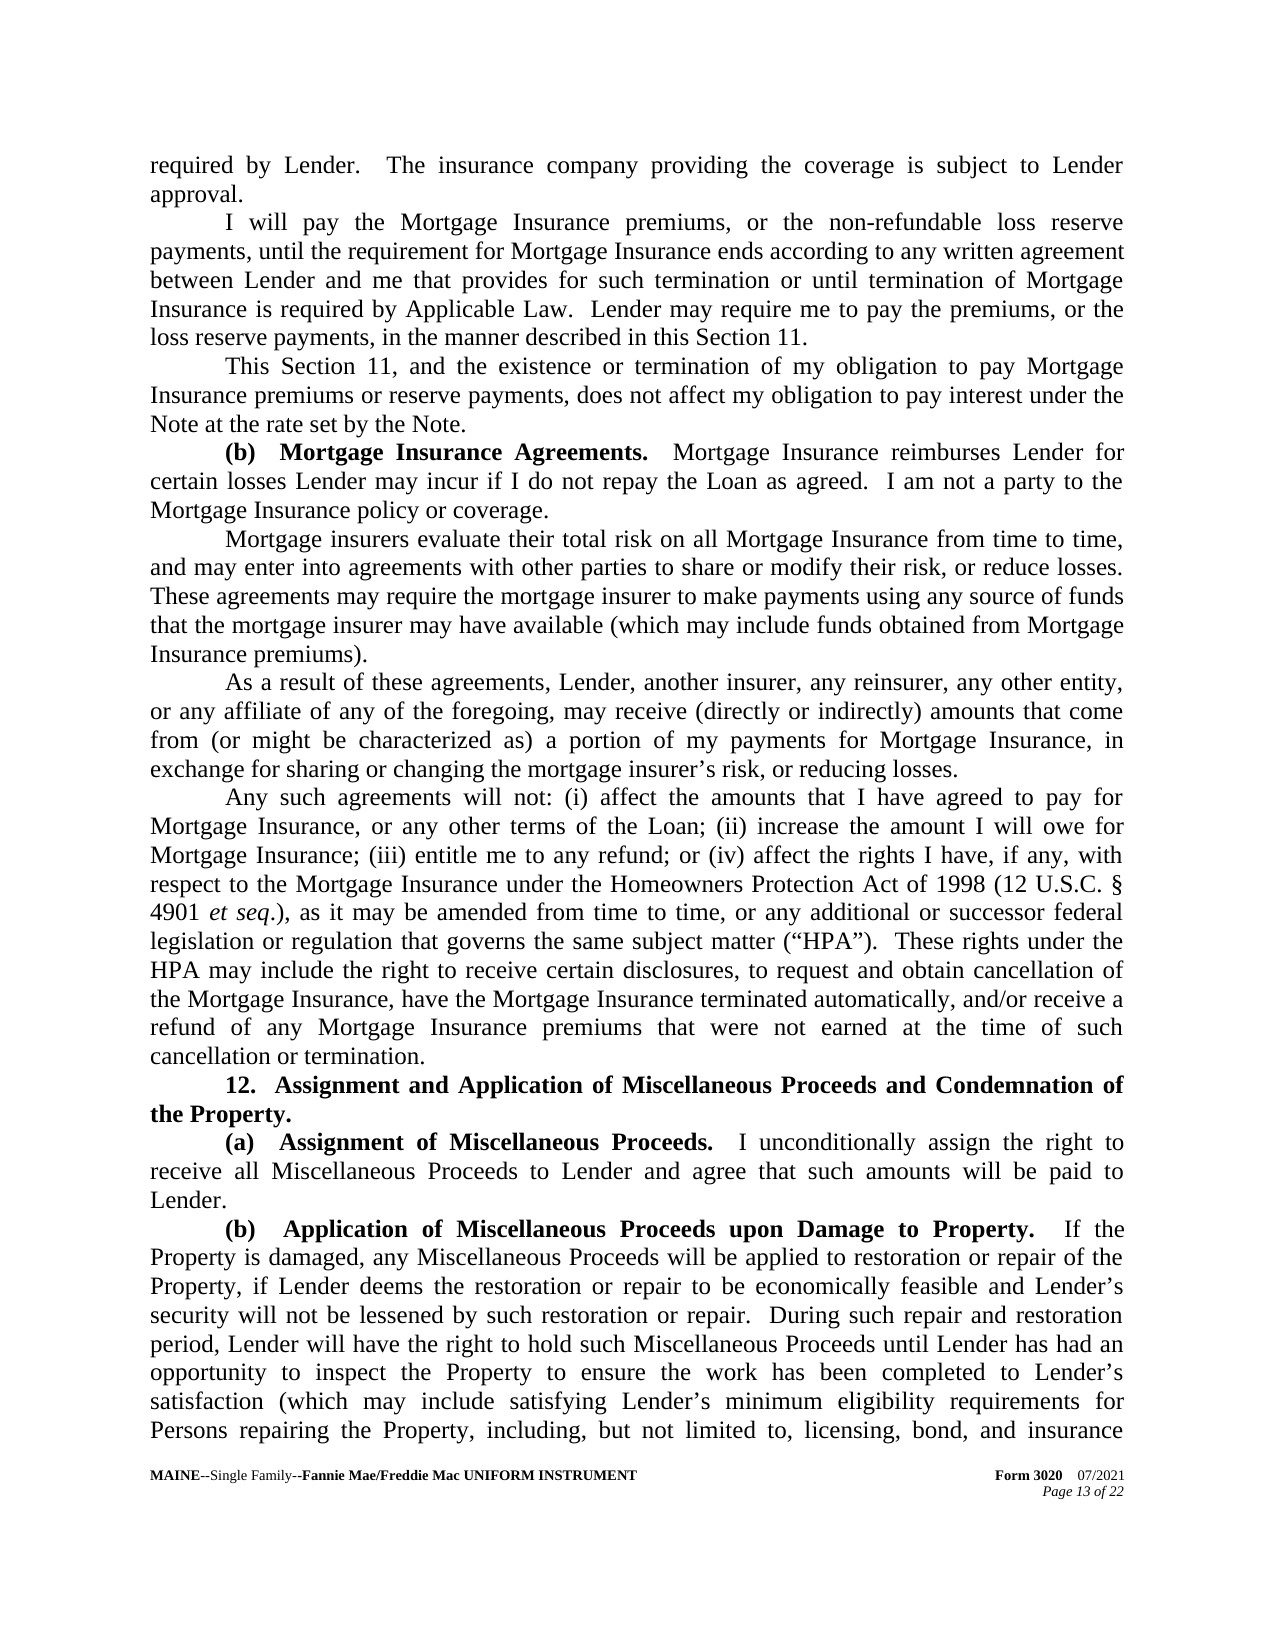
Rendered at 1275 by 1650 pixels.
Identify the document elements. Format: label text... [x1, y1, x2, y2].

text I will pay the Mortgage Insurance premiums, or the non-refundable loss reserve payments, until the requirement for Mortgage Insurance ends according to any written agreement between Lender and me that provides for such termination or until termination of Mortgage Insurance is required by Applicable Law. Lender may require me to pay the premiums, or the loss reserve payments, in the manner described in this Section 11. [150, 207, 1125, 351]
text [150, 150, 1125, 207]
text Any such agreements will not: (i) affect the amounts that I have agreed to pay for Mortgage Insurance, or any other terms of the Loan; (ii) increase the amount I will owe for Mortgage Insurance; (iii) entitle me to any refund; or (iv) affect the rights I have, if any, with respect to the Mortgage Insurance under the Homeowners Protection Act of 1998 (12 U.S.C. § 4901 et seq.), as it may be amended from time to time, or any additional or successor federal legislation or regulation that governs the same subject matter (“HPA”). These rights under the HPA may include the right to receive certain disclosures, to request and obtain cancellation of the Mortgage Insurance, have the Mortgage Insurance terminated automatically, and/or receive a refund of any Mortgage Insurance premiums that were not earned at the time of such cancellation or termination. [150, 782, 1125, 1070]
text (b) Mortgage Insurance Agreements. Mortgage Insurance reimburses Lender for certain losses Lender may incur if I do not repay the Loan as agreed. I am not a party to the Mortgage Insurance policy or coverage. [150, 437, 1125, 524]
text (a) Assignment of Miscellaneous Proceeds. I unconditionally assign the right to receive all Miscellaneous Proceeds to Lender and agree that such amounts will be paid to Lender. [150, 1127, 1125, 1214]
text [150, 1214, 1125, 1444]
text Mortgage insurers evaluate their total risk on all Mortgage Insurance from time to time, and may enter into agreements with other parties to share or modify their risk, or reduce losses. These agreements may require the mortgage insurer to make payments using any source of funds that the mortgage insurer may have available (which may include funds obtained from Mortgage Insurance premiums). [150, 524, 1125, 667]
text This Section 11, and the existence or termination of my obligation to pay Mortgage Insurance premiums or reserve payments, does not affect my obligation to pay interest under the Note at the rate set by the Note. [150, 351, 1125, 437]
text 12. Assignment and Application of Miscellaneous Proceeds and Condemnation of the Property. [150, 1070, 1125, 1127]
text As a result of these agreements, Lender, another insurer, any reinsurer, any other entity, or any affiliate of any of the foregoing, may receive (directly or indirectly) amounts that come from (or might be characterized as) a portion of my payments for Mortgage Insurance, in exchange for sharing or changing the mortgage insurer’s risk, or reducing losses. [150, 667, 1125, 782]
